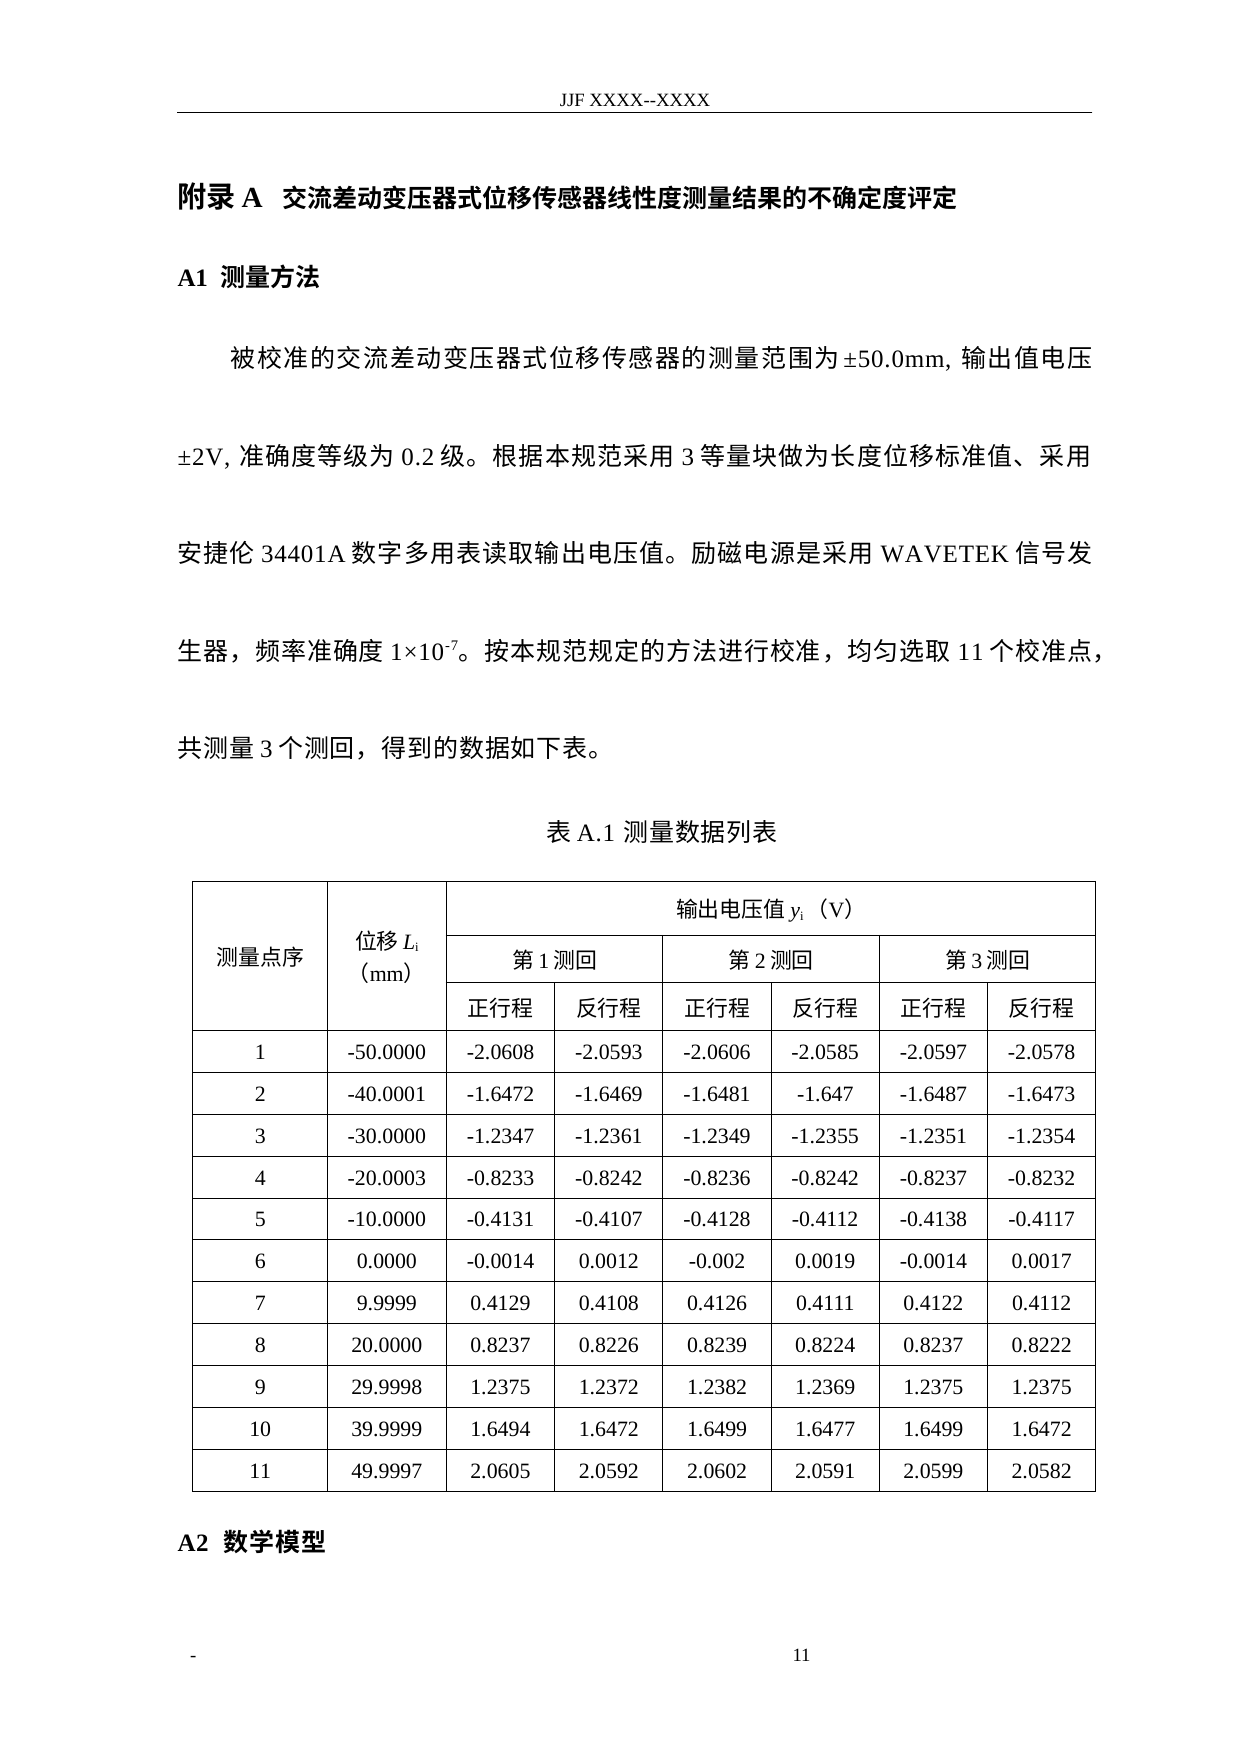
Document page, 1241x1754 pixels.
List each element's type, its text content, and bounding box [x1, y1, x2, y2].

table_cell 1 [193, 1031, 327, 1072]
table_cell -0.0014 [880, 1240, 987, 1281]
table_cell 反行程 [555, 983, 662, 1030]
table_cell 0.8222 [988, 1324, 1095, 1365]
table_cell 1.2375 [880, 1366, 987, 1407]
table_cell -0.4112 [772, 1199, 879, 1239]
table_cell 0.4111 [772, 1282, 879, 1323]
table_cell 0.0017 [988, 1240, 1095, 1281]
table_cell 1.2375 [447, 1366, 554, 1407]
table_cell -30.0000 [328, 1115, 446, 1156]
table_cell 0.0019 [772, 1240, 879, 1281]
table_cell 1.6472 [555, 1408, 662, 1449]
table_cell 6 [193, 1240, 327, 1281]
table_cell 49.9997 [328, 1450, 446, 1491]
table_cell 反行程 [988, 983, 1095, 1030]
table_cell -1.2351 [880, 1115, 987, 1156]
table_cell -2.0606 [663, 1031, 771, 1072]
text 被校准的交流差动变压器式位移传感器的测量范围为±50.0mm, 输出值电压±2V, 准确度等级为0.2级。根据本规范采用3等量块做为长度位移标准值、采用安捷伦34401A数字多用表读取输出电压值。励磁电源是采用WAVETEK信号发生器，频率准确度1×10-7。按本规范规定的方法进行校准，均匀选取11个校准点，共测量3个测回，得到的数据如下表。 [177, 324, 1092, 779]
table_cell -2.0597 [880, 1031, 987, 1072]
table_header 输出电压值 yi （V） [447, 882, 1095, 935]
table_cell 2.0592 [555, 1450, 662, 1491]
table_cell 0.4122 [880, 1282, 987, 1323]
table_cell 1.2369 [772, 1366, 879, 1407]
table_cell 第3测回 [880, 936, 1095, 982]
table_cell -0.8236 [663, 1157, 771, 1197]
table_cell -1.6469 [555, 1073, 662, 1114]
table_cell 9.9999 [328, 1282, 446, 1323]
table_header 位移Li （mm） [328, 882, 446, 1030]
table_cell 29.9998 [328, 1366, 446, 1407]
table_cell -0.8242 [772, 1157, 879, 1197]
table_cell 2.0605 [447, 1450, 554, 1491]
table_cell 9 [193, 1366, 327, 1407]
table_header 测量点序 [193, 882, 327, 1030]
table_cell 3 [193, 1115, 327, 1156]
table_cell 0.8226 [555, 1324, 662, 1365]
table_cell -0.4107 [555, 1199, 662, 1239]
table_cell -0.8237 [880, 1157, 987, 1197]
table_cell 正行程 [447, 983, 554, 1030]
table_cell 2.0599 [880, 1450, 987, 1491]
table_cell -1.2361 [555, 1115, 662, 1156]
table_cell -0.002 [663, 1240, 771, 1281]
table_cell 0.8237 [447, 1324, 554, 1365]
table_cell -0.8233 [447, 1157, 554, 1197]
table_cell -1.6487 [880, 1073, 987, 1114]
table_cell -20.0003 [328, 1157, 446, 1197]
table_cell 正行程 [880, 983, 987, 1030]
table_cell -0.0014 [447, 1240, 554, 1281]
table_cell -1.6473 [988, 1073, 1095, 1114]
table_cell 0.0012 [555, 1240, 662, 1281]
table_cell 0.4126 [663, 1282, 771, 1323]
table_cell 0.4129 [447, 1282, 554, 1323]
table_cell 5 [193, 1199, 327, 1239]
table_cell 1.6494 [447, 1408, 554, 1449]
text 附录A 交流差动变压器式位移传感器线性度测量结果的不确定度评定 [177, 162, 1092, 227]
table_cell 1.6477 [772, 1408, 879, 1449]
table_cell -0.4117 [988, 1199, 1095, 1239]
table_cell 第2测回 [663, 936, 879, 982]
table_cell -2.0608 [447, 1031, 554, 1072]
table_cell 第1测回 [447, 936, 662, 982]
table_cell -40.0001 [328, 1073, 446, 1114]
table_cell 0.4112 [988, 1282, 1095, 1323]
table_cell 1.2372 [555, 1366, 662, 1407]
table_cell 0.8224 [772, 1324, 879, 1365]
table_cell -0.8232 [988, 1157, 1095, 1197]
table_cell 0.8239 [663, 1324, 771, 1365]
table_cell -0.4131 [447, 1199, 554, 1239]
table_cell -1.2349 [663, 1115, 771, 1156]
table_cell -0.4128 [663, 1199, 771, 1239]
table_cell -1.6481 [663, 1073, 771, 1114]
table_cell 1.6499 [663, 1408, 771, 1449]
table_cell 0.0000 [328, 1240, 446, 1281]
table_cell -1.2354 [988, 1115, 1095, 1156]
table_cell 0.8237 [880, 1324, 987, 1365]
table_cell 39.9999 [328, 1408, 446, 1449]
table_cell 7 [193, 1282, 327, 1323]
table_cell 11 [193, 1450, 327, 1491]
table_cell 0.4108 [555, 1282, 662, 1323]
text A1 测量方法 [177, 243, 1092, 308]
table_cell -2.0578 [988, 1031, 1095, 1072]
table_cell -0.8242 [555, 1157, 662, 1197]
table_cell -1.647 [772, 1073, 879, 1114]
table_cell 1.6499 [880, 1408, 987, 1449]
table_cell 2.0591 [772, 1450, 879, 1491]
table_cell 反行程 [772, 983, 879, 1030]
table_cell -2.0585 [772, 1031, 879, 1072]
table_cell 4 [193, 1157, 327, 1197]
table_cell 10 [193, 1408, 327, 1449]
table_cell -10.0000 [328, 1199, 446, 1239]
table_cell 2.0582 [988, 1450, 1095, 1491]
table_cell 8 [193, 1324, 327, 1365]
table_cell 1.2375 [988, 1366, 1095, 1407]
text A2 数学模型 [177, 1508, 1092, 1573]
table_cell 1.2382 [663, 1366, 771, 1407]
table_cell 正行程 [663, 983, 771, 1030]
table_cell 20.0000 [328, 1324, 446, 1365]
text 表A.1 测量数据列表 [177, 798, 1092, 863]
table_cell 2 [193, 1073, 327, 1114]
table_cell -1.2347 [447, 1115, 554, 1156]
table_cell 1.6472 [988, 1408, 1095, 1449]
table_cell -1.6472 [447, 1073, 554, 1114]
table_cell -2.0593 [555, 1031, 662, 1072]
table_cell 2.0602 [663, 1450, 771, 1491]
table_cell -50.0000 [328, 1031, 446, 1072]
table_cell -1.2355 [772, 1115, 879, 1156]
table_cell -0.4138 [880, 1199, 987, 1239]
